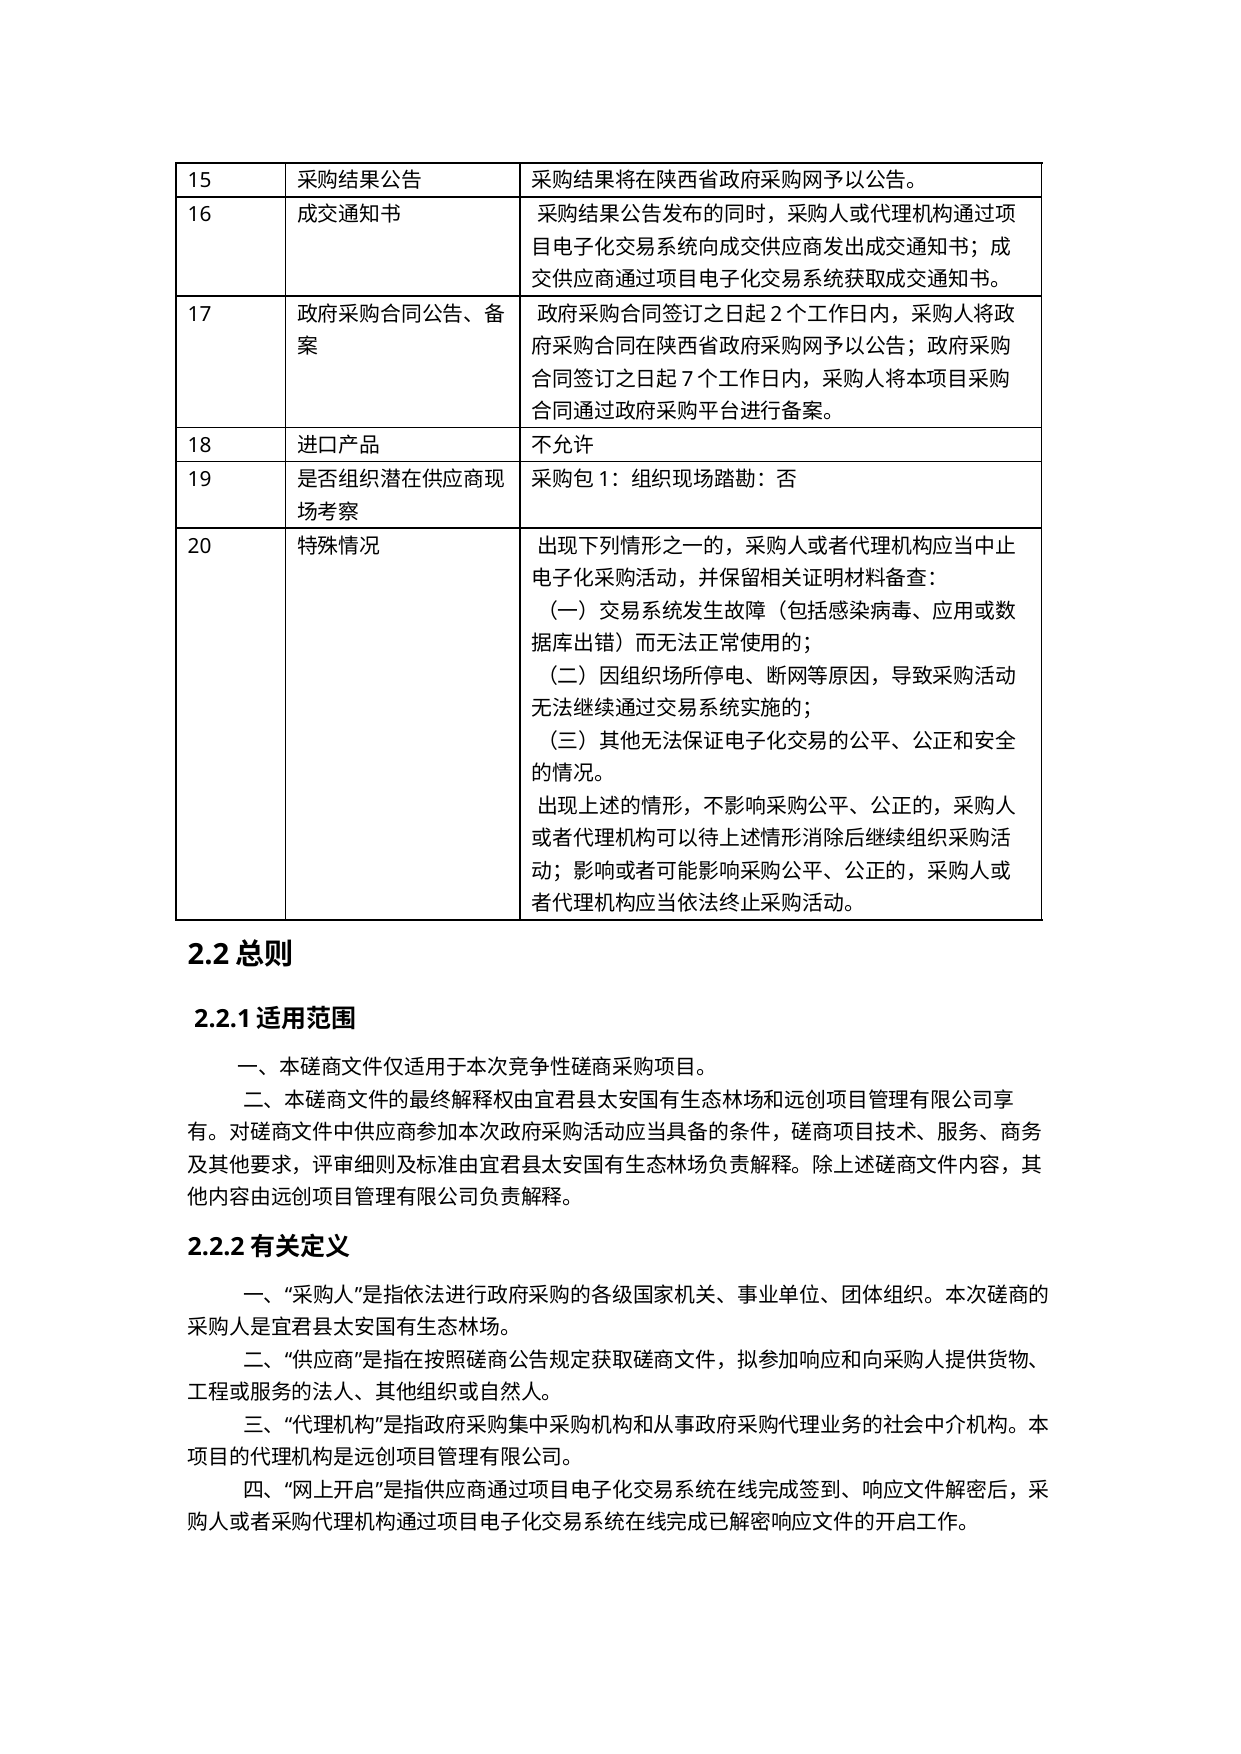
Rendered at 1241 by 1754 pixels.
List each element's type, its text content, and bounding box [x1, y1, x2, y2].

table_cell 19 [177, 462, 285, 527]
text 2.2.1适用范围 [187, 985, 1053, 1050]
text 一、本磋商文件仅适用于本次竞争性磋商采购项目。 [187, 1050, 1053, 1083]
table_cell 采购包1：组织现场踏勘：否 [521, 462, 1041, 527]
text 四、“网上开启”是指供应商通过项目电子化交易系统在线完成签到、响应文件解密后，采购人或者采购代理机构通过项目电子化交易系统在线完成已解密响应文件的开启工作。 [187, 1473, 1053, 1538]
text 二、“供应商”是指在按照磋商公告规定获取磋商文件，拟参加响应和向采购人提供货物、工程或服务的法人、其他组织或自然人。 [187, 1343, 1053, 1408]
text 2.2.2有关定义 [187, 1213, 1053, 1278]
table_cell 20 [177, 529, 285, 919]
table_cell 政府采购合同签订之日起2个工作日内，采购人将政府采购合同在陕西省政府采购网予以公告；政府采购合同签订之日起7个工作日内，采购人将本项目采购合同通过政府采购平台进行备案。 [521, 297, 1041, 427]
text 二、本磋商文件的最终解释权由宜君县太安国有生态林场和远创项目管理有限公司享有。对磋商文件中供应商参加本次政府采购活动应当具备的条件，磋商项目技术、服务、商务及其他要求，评审细则及标准由宜君县太安国有生态林场负责解释。除上述磋商文件内容，其他内容由远创项目管理有限公司负责解释。 [187, 1083, 1053, 1213]
text 三、“代理机构”是指政府采购集中采购机构和从事政府采购代理业务的社会中介机构。本项目的代理机构是远创项目管理有限公司。 [187, 1408, 1053, 1473]
table_cell 采购结果将在陕西省政府采购网予以公告。 [521, 164, 1041, 196]
table_cell 采购结果公告 [286, 164, 519, 196]
table_cell 采购结果公告发布的同时，采购人或代理机构通过项目电子化交易系统向成交供应商发出成交通知书；成交供应商通过项目电子化交易系统获取成交通知书。 [521, 198, 1041, 295]
table_cell 16 [177, 198, 285, 295]
table_cell 特殊情况 [286, 529, 519, 919]
table_cell 政府采购合同公告、备案 [286, 297, 519, 427]
table_cell 15 [177, 164, 285, 196]
table_cell 进口产品 [286, 428, 519, 461]
text 一、“采购人”是指依法进行政府采购的各级国家机关、事业单位、团体组织。本次磋商的采购人是宜君县太安国有生态林场。 [187, 1278, 1053, 1343]
table_cell 成交通知书 [286, 198, 519, 295]
text 2.2总则 [187, 920, 1053, 985]
table_cell 不允许 [521, 428, 1041, 461]
table_cell 是否组织潜在供应商现场考察 [286, 462, 519, 527]
table_cell 出现下列情形之一的，采购人或者代理机构应当中止电子化采购活动，并保留相关证明材料备查： （一）交易系统发生故障（包括感染病毒、应用或数据库出错）而无法正常使用的； （二）因组织场所停电、断网等原因，导致采购活动无法继续通过交易系统实施的； （三）其他无法保证电子化交易的公平、公正和安全的情况。 出现上述的情形，不影响采购公平、公正的，采购人或者代理机构可以待上述情形消除后继续组织采购活动；影响或者可能影响采购公平、公正的，采购人或者代理机构应当依法终止采购活动。 [521, 529, 1041, 919]
table_cell 18 [177, 428, 285, 461]
table_cell 17 [177, 297, 285, 427]
